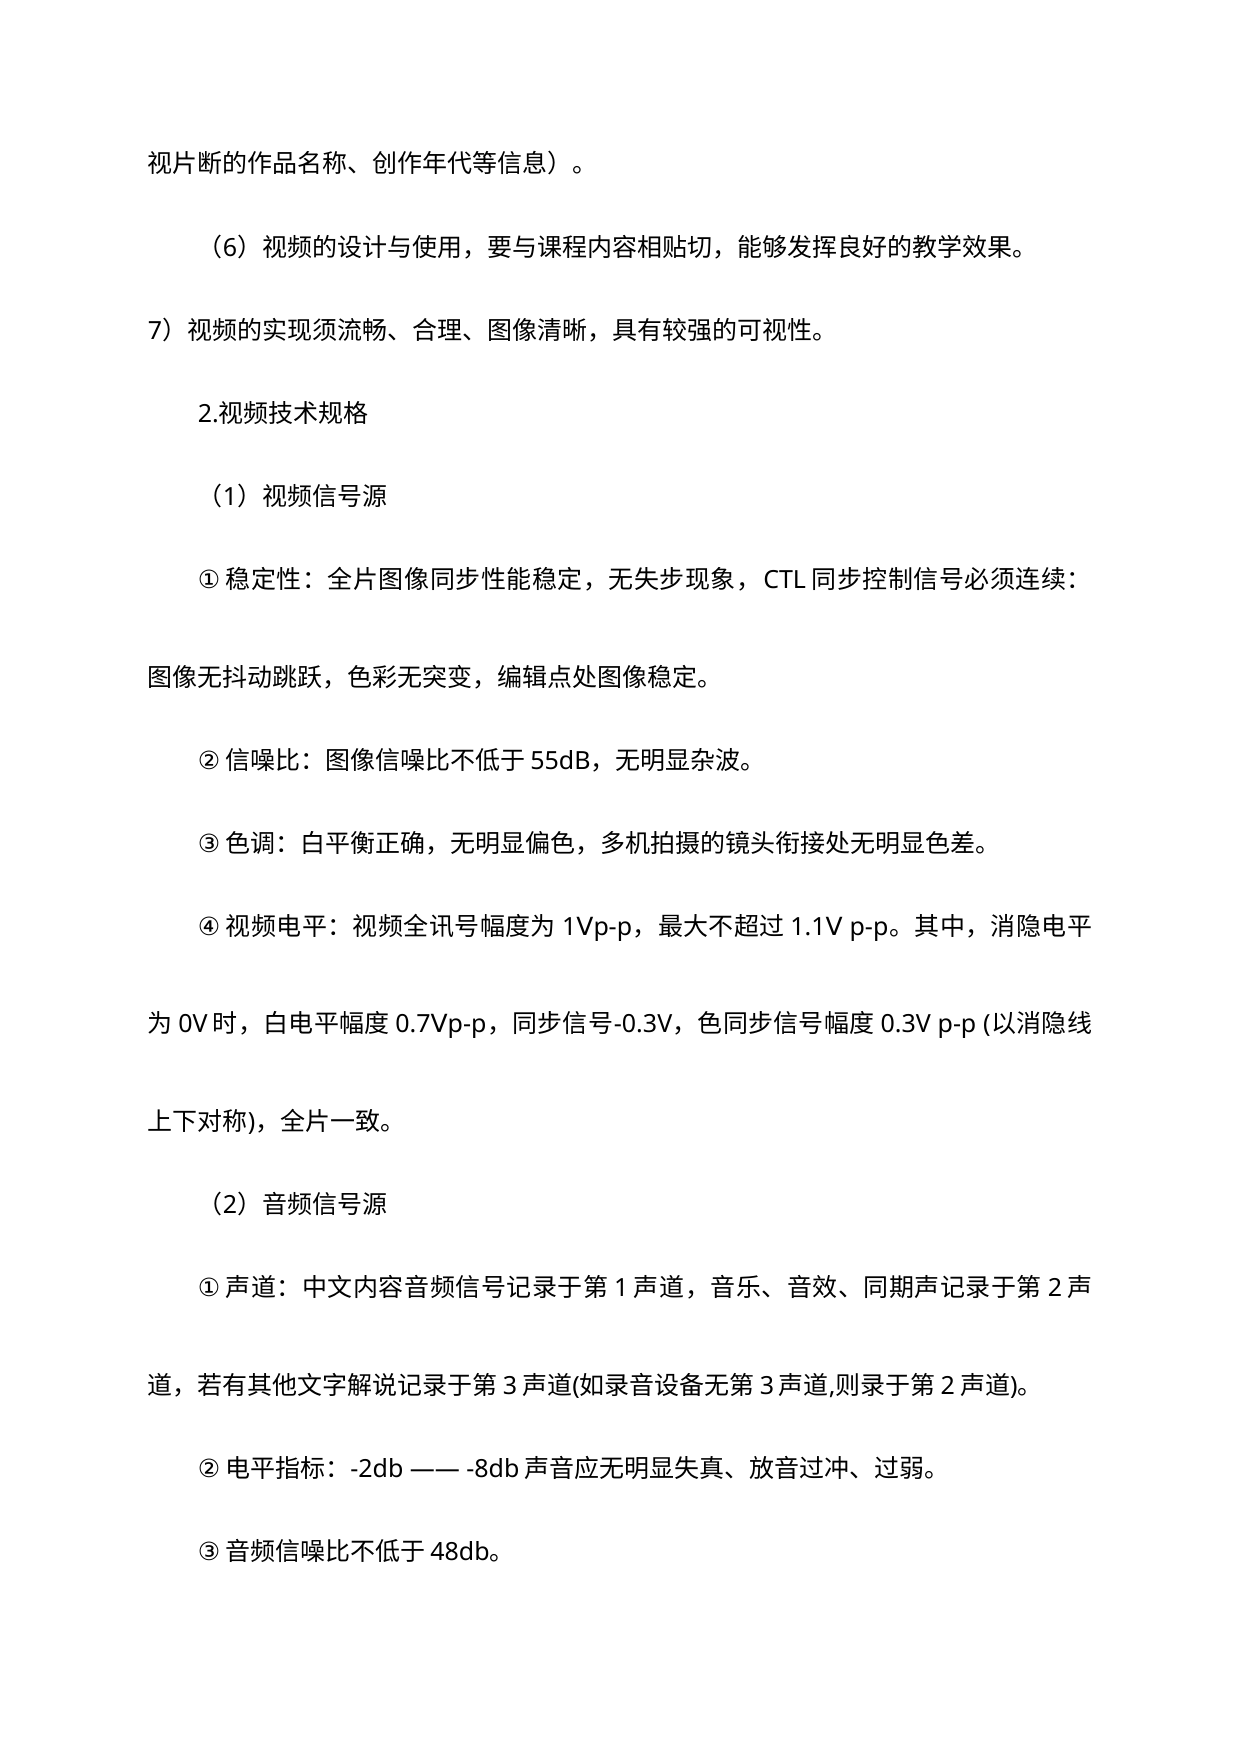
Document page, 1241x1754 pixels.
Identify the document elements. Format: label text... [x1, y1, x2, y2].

text ①声道：中文内容音频信号记录于第1声道，音乐、音效、同期声记录于第2声道，若有其他文字解说记录于第3声道(如录音设备无第3声道,则录于第2声道)。 [148, 1253, 1092, 1416]
text ②信噪比：图像信噪比不低于55dB，无明显杂波。 [148, 726, 1092, 791]
text （2）音频信号源 [148, 1170, 1092, 1235]
text 7）视频的实现须流畅、合理、图像清晰，具有较强的可视性。 [148, 296, 1092, 361]
text 2.视频技术规格 [148, 379, 1092, 444]
text （6）视频的设计与使用，要与课程内容相贴切，能够发挥良好的教学效果。 [148, 213, 1092, 278]
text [148, 129, 1092, 194]
text ④视频电平：视频全讯号幅度为1Ⅴp-p，最大不超过1.1Ⅴ p-p。其中，消隐电平为0V时，白电平幅度0.7Ⅴp-p，同步信号-0.3V，色同步信号幅度0.3V p-p (以消隐线上下对称)，全片一致。 [148, 892, 1092, 1152]
text ③色调：白平衡正确，无明显偏色，多机拍摄的镜头衔接处无明显色差。 [148, 809, 1092, 874]
text ①稳定性：全片图像同步性能稳定，无失步现象，CTL同步控制信号必须连续：图像无抖动跳跃，色彩无突变，编辑点处图像稳定。 [148, 545, 1092, 708]
text （1）视频信号源 [148, 462, 1092, 527]
text ③音频信噪比不低于48db。 [148, 1517, 1092, 1582]
text ②电平指标：-2db —— -8db声音应无明显失真、放音过冲、过弱。 [148, 1434, 1092, 1499]
